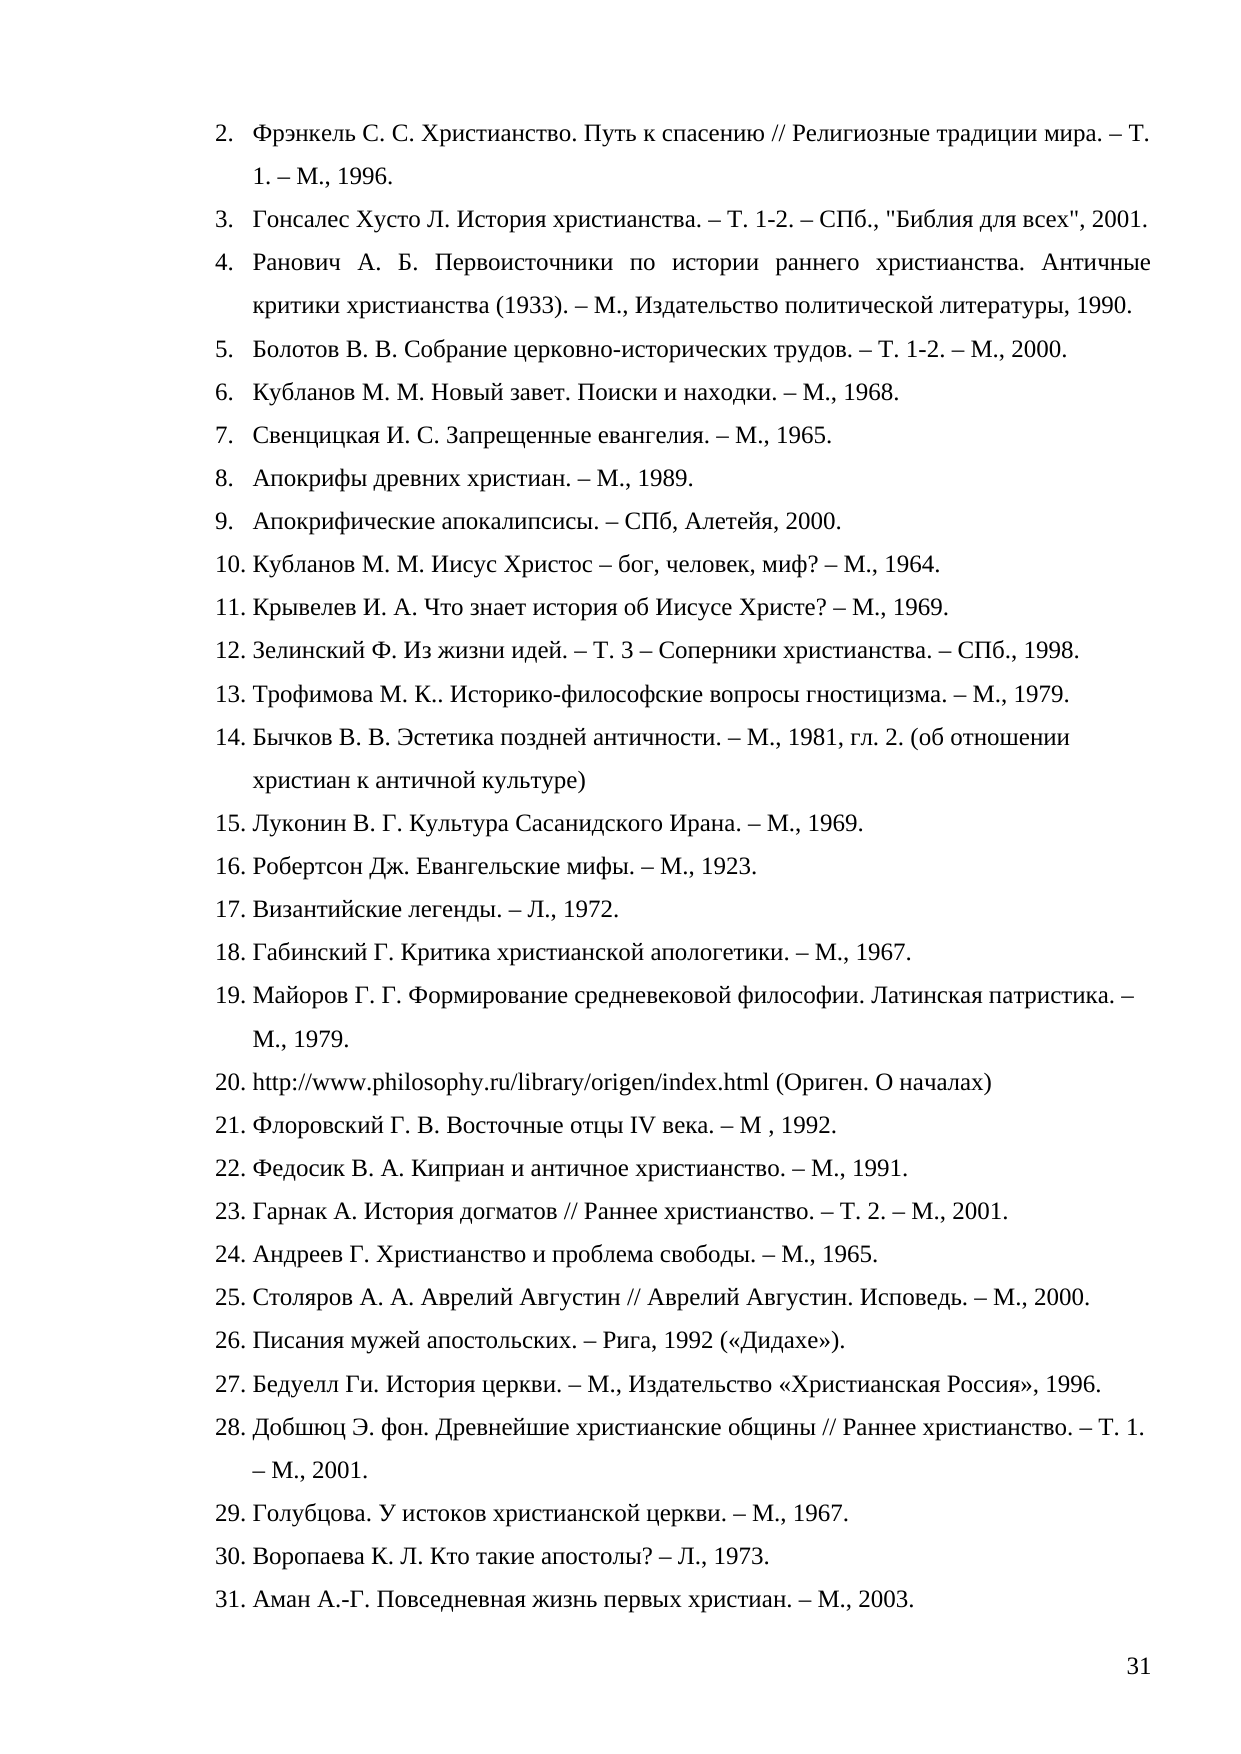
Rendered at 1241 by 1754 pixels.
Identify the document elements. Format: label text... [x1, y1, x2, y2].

list Зелинский Ф. Из жизни идей. – Т. 3 – Соперники христианства. – СПб., 1998. [215, 636, 1152, 664]
list Апокрифические апокалипсисы. – СПб, Алетейя, 2000. [215, 506, 1152, 535]
list Кубланов М. М. Иисус Христос – бог, человек, миф? – М., 1964. [215, 549, 1152, 578]
list Кубланов М. М. Новый завет. Поиски и находки. – М., 1968. [215, 377, 1152, 406]
list Габинский Г. Критика христианской апологетики. – М., 1967. [215, 937, 1152, 966]
list Византийские легенды. – Л., 1972. [215, 894, 1152, 923]
list Робертсон Дж. Евангельские мифы. – М., 1923. [215, 851, 1152, 880]
list Болотов В. В. Собрание церковно-исторических трудов. – Т. 1-2. – М., 2000. [215, 334, 1152, 362]
list Аман А.-Г. Повседневная жизнь первых христиан. – М., 2003. [215, 1584, 1152, 1613]
list http://www.philosophy.ru/library/origen/index.html (Ориген. О началах) [215, 1067, 1152, 1096]
list Андреев Г. Христианство и проблема свободы. – М., 1965. [215, 1239, 1152, 1268]
list Майоров Г. Г. Формирование средневековой философии. Латинская патристика. – М., 1979. [215, 981, 1152, 1052]
list Гонсалес Хусто Л. История христианства. – Т. 1-2. – СПб., "Библия для всех", 2001. [215, 204, 1152, 233]
list Флоровский Г. В. Восточные отцы IV века. – М , 1992. [215, 1110, 1152, 1139]
list Федосик В. А. Киприан и античное христианство. – М., 1991. [215, 1153, 1152, 1182]
list Крывелев И. А. Что знает история об Иисусе Христе? – М., 1969. [215, 592, 1152, 621]
list Свенцицкая И. С. Запрещенные евангелия. – М., 1965. [215, 420, 1152, 449]
list Апокрифы древних христиан. – М., 1989. [215, 463, 1152, 492]
list Трофимова М. К.. Историко-философские вопросы гностицизма. – М., 1979. [215, 679, 1152, 707]
list Воропаева К. Л. Кто такие апостолы? – Л., 1973. [215, 1541, 1152, 1570]
list Голубцова. У истоков христианской церкви. – М., 1967. [215, 1498, 1152, 1527]
list Бычков В. В. Эстетика поздней античности. – М., 1981, гл. 2. (об отношении христиан к античной культуре) [215, 722, 1152, 794]
list Столяров А. А. Аврелий Августин // Аврелий Августин. Исповедь. – М., 2000. [215, 1282, 1152, 1311]
list Фрэнкель С. С. Христианство. Путь к спасению // Религиозные традиции мира. – Т. 1. – М., 1996. [215, 118, 1152, 190]
list Луконин В. Г. Культура Сасанидского Ирана. – М., 1969. [215, 808, 1152, 837]
list Ранович А. Б. Первоисточники по истории раннего христианства. Античные критики христианства (1933). – М., Издательство политической литературы, 1990. [215, 247, 1152, 319]
list Добшюц Э. фон. Древнейшие христианские общины // Раннее христианство. – Т. 1. – М., 2001. [215, 1412, 1152, 1484]
list Гарнак А. История догматов // Раннее христианство. – Т. 2. – М., 2001. [215, 1196, 1152, 1225]
list Писания мужей апостольских. – Рига, 1992 («Дидахе»). [215, 1326, 1152, 1354]
list Бедуелл Ги. История церкви. – М., Издательство «Христианская Россия», 1996. [215, 1369, 1152, 1397]
